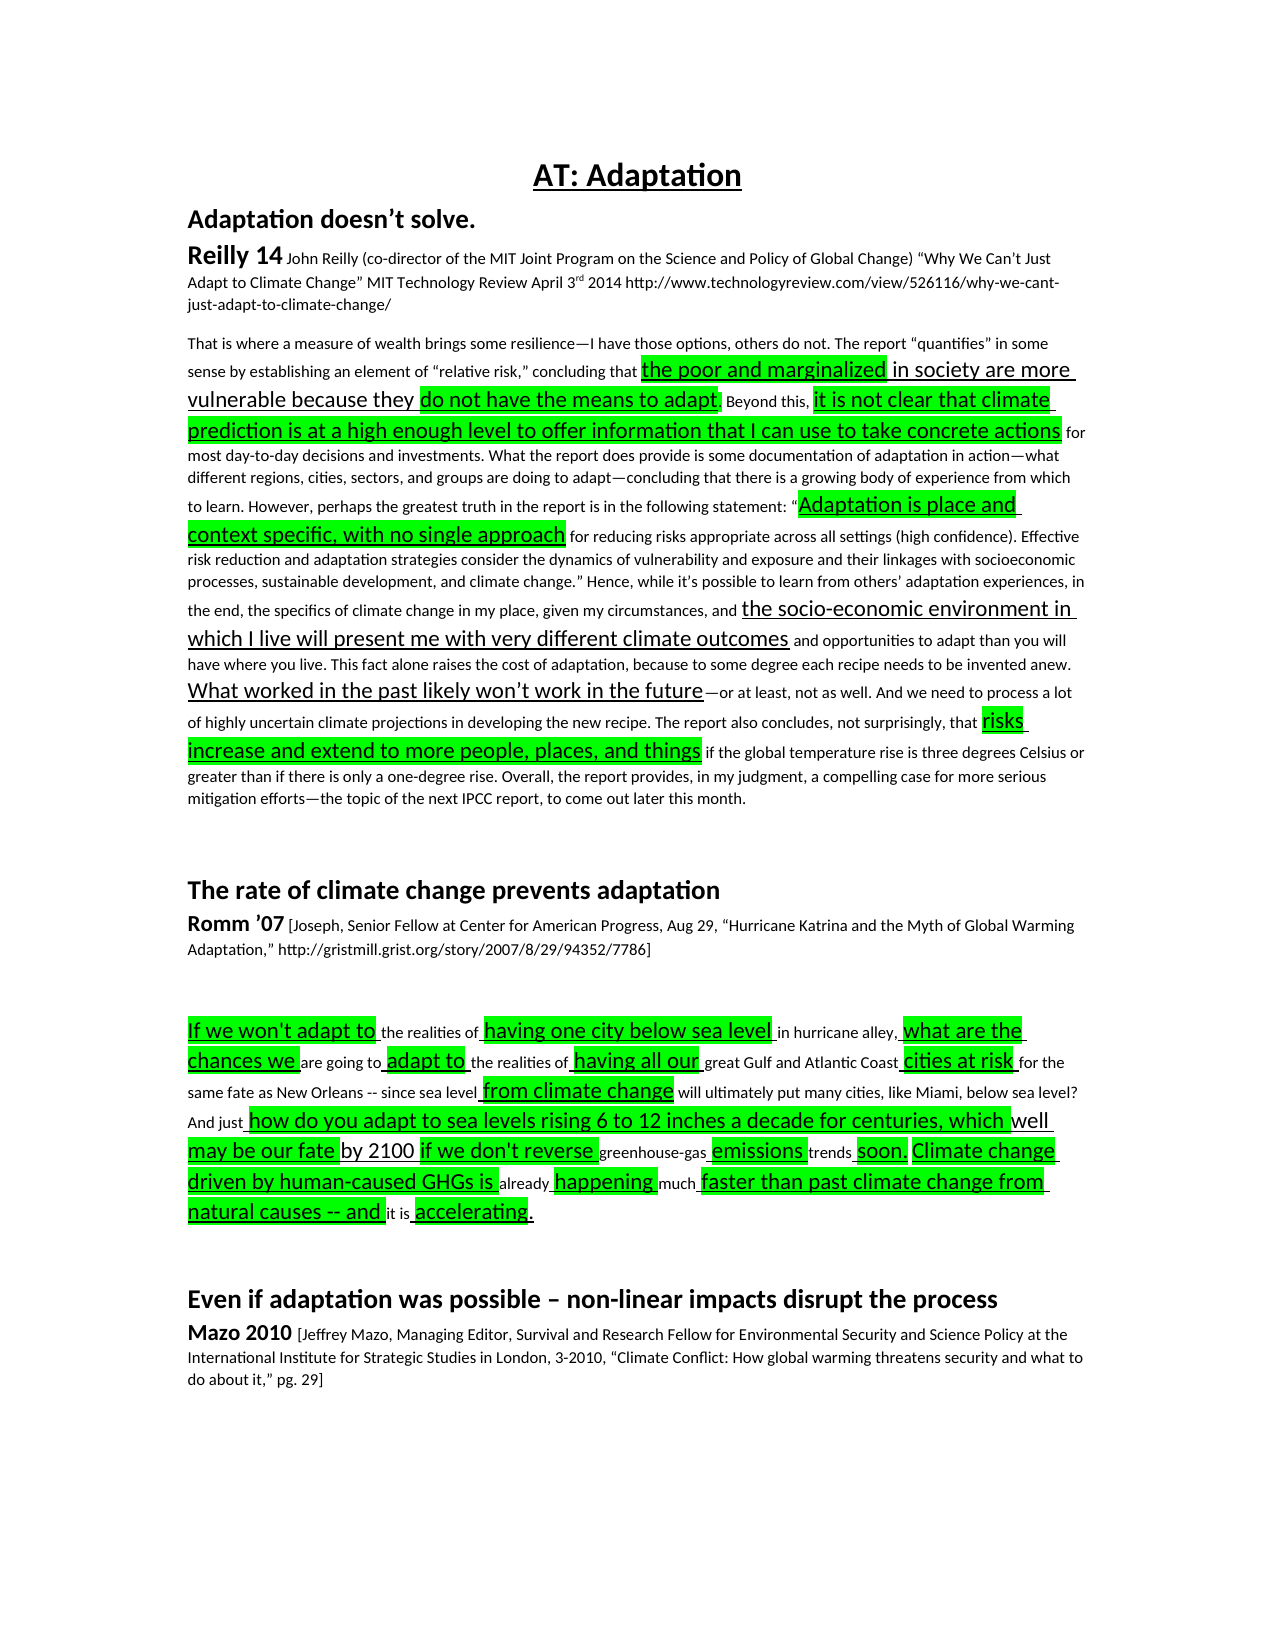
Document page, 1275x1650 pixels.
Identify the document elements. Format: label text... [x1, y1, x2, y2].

subtitle Adaptation doesn’t solve. [187, 202, 1087, 235]
text That is where a measure of wealth brings some resilience—I have those options, others do not. The report “quantifies” in some sense by establishing an element of “relative risk,” concluding that the poor and marginalized in society are more vulnerable because they do not have the means to adapt. Beyond this, it is not clear that climate prediction is at a high enough level to offer information that I can use to take concrete actions for most day-to-day decisions and investments. What the report does provide is some documentation of adaptation in action—what different regions, cities, sectors, and groups are doing to adapt—concluding that there is a growing body of experience from which to learn. However, perhaps the greatest truth in the report is in the following statement: “Adaptation is place and context specific, with no single approach for reducing risks appropriate across all settings (high confidence). Effective risk reduction and adaptation strategies consider the dynamics of vulnerability and exposure and their linkages with socioeconomic processes, sustainable development, and climate change.” Hence, while it’s possible to learn from others’ adaptation experiences, in the end, the specifics of climate change in my place, given my circumstances, and the socio-economic environment in which I live will present me with very different climate outcomes and opportunities to adapt than you will have where you live. This fact alone raises the cost of adaptation, because to some degree each recipe needs to be invented anew. What worked in the past likely won’t work in the future—or at least, not as well. And we need to process a lot of highly uncertain climate projections in developing the new recipe. The report also concludes, not surprisingly, that risks increase and extend to more people, places, and things if the global temperature rise is three degrees Celsius or greater than if there is only a one-degree rise. Overall, the report provides, in my judgment, a compelling case for more serious mitigation efforts—the topic of the next IPCC report, to come out later this month. [187, 333, 1087, 808]
text If we won't adapt to the realities of having one city below sea level in hurricane alley, what are the chances we are going to adapt to the realities of having all our great Gulf and Atlantic Coast cities at risk for the same fate as New Orleans -- since sea level from climate change will ultimately put many cities, like Miami, below sea level? And just how do you adapt to sea levels rising 6 to 12 inches a decade for centuries, which well may be our fate by 2100 if we don't reverse greenhouse-gas emissions trends soon. Climate change driven by human-caused GHGs is already happening much faster than past climate change from natural causes -- and it is accelerating. [187, 1016, 1087, 1225]
subtitle Even if adaptation was possible – non-linear impacts disrupt the process [187, 1282, 1087, 1316]
text Romm ’07 [Joseph, Senior Fellow at Center for American Progress, Aug 29, “Hurricane Katrina and the Myth of Global Warming Adaptation,” http://gristmill.grist.org/story/2007/8/29/94352/7786] [187, 909, 1087, 959]
subtitle The rate of climate change prevents adaptation [187, 873, 1087, 907]
text Mazo 2010 [Jeffrey Mazo, Managing Editor, Survival and Research Fellow for Environmental Security and Science Policy at the International Institute for Strategic Studies in London, 3-2010, “Climate Conflict: How global warming threatens security and what to do about it,” pg. 29] [187, 1318, 1087, 1390]
subtitle AT: Adaptation [187, 154, 1087, 195]
text Reilly 14 John Reilly (co-director of the MIT Joint Program on the Science and Policy of Global Change) “Why We Can’t Just Adapt to Climate Change” MIT Technology Review April 3rd 2014 http://www.technologyreview.com/view/526116/why-we-cant-just-adapt-to-climate-change/ [187, 238, 1087, 315]
